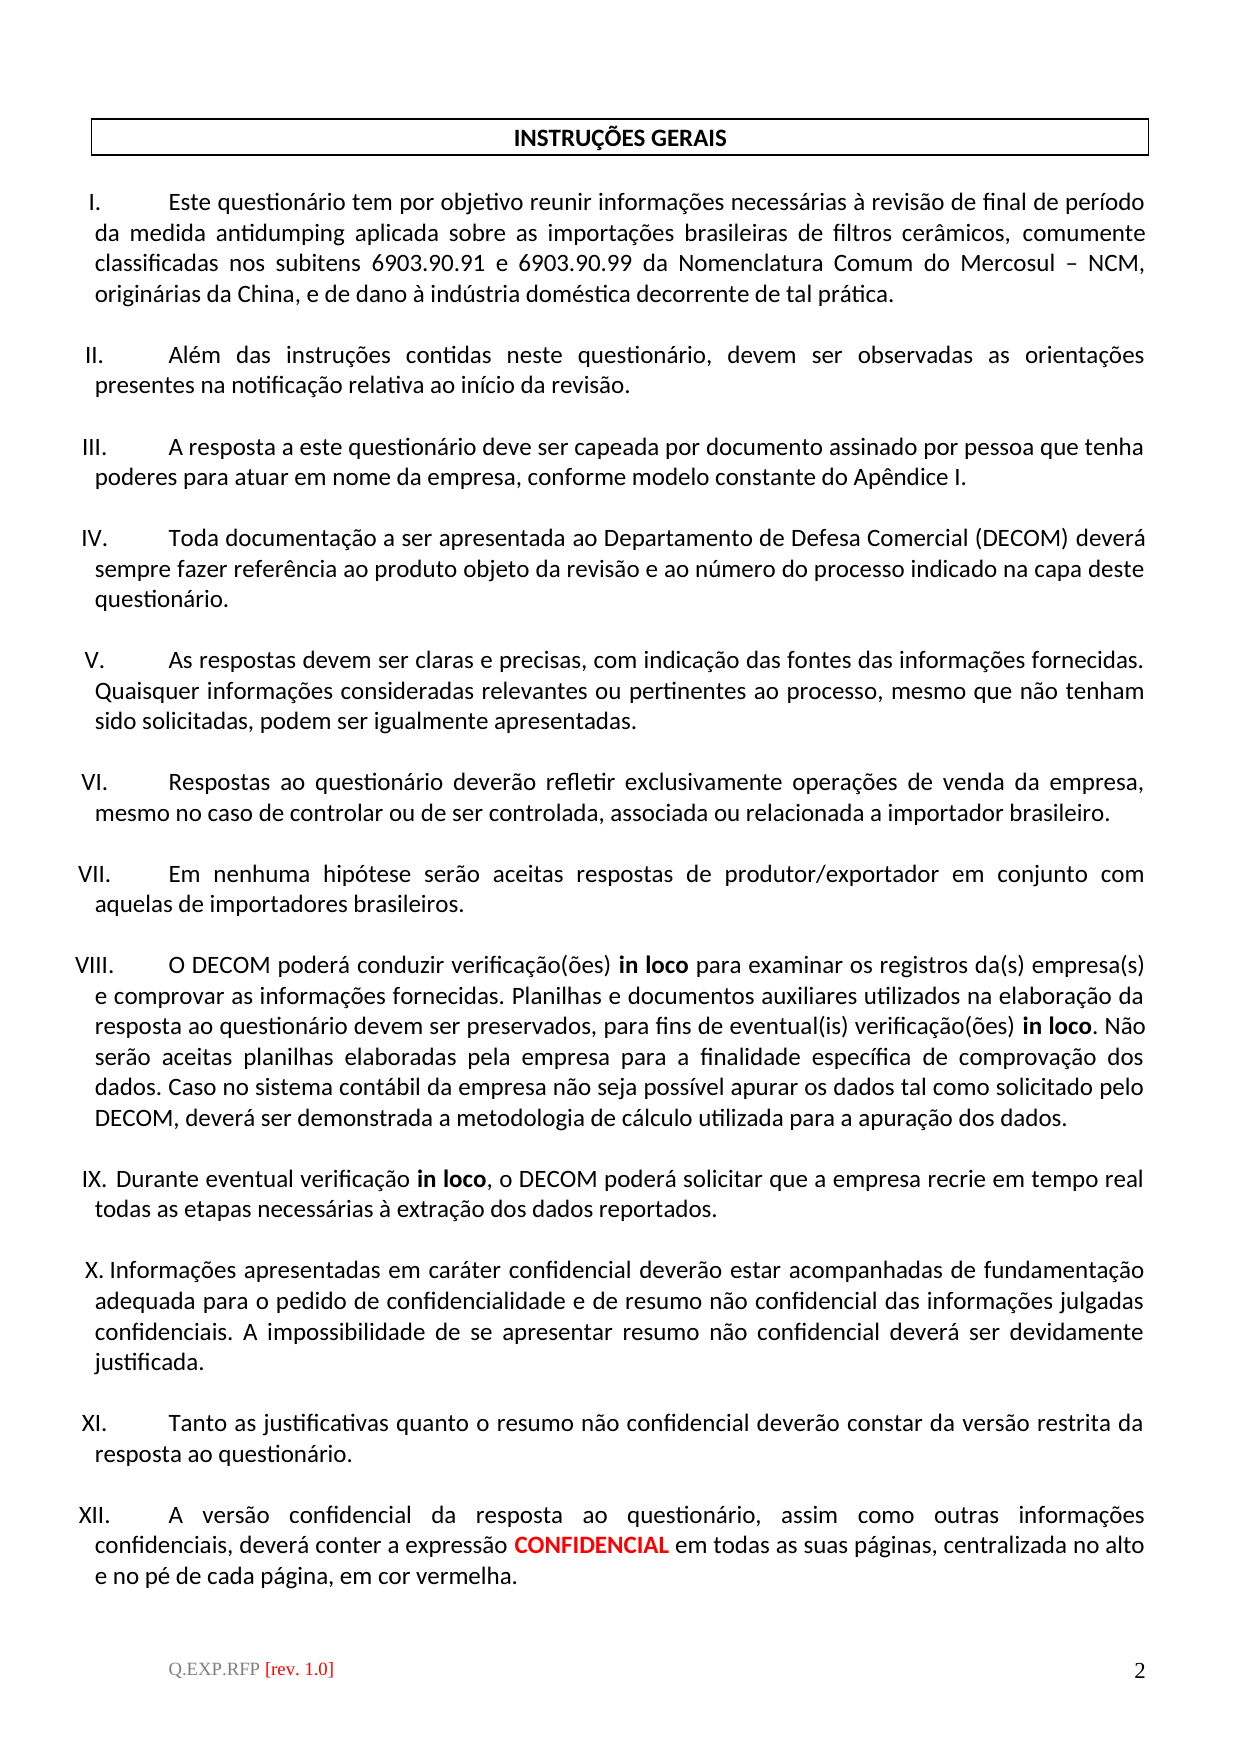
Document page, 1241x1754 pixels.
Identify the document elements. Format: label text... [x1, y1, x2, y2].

list Respostas ao questionário deverão refletir exclusivamente operações de venda da empresa, mesmo no caso de controlar ou de ser controlada, associada ou relacionada a importador brasileiro. [94, 766, 1146, 827]
list As respostas devem ser claras e precisas, com indicação das fontes das informações fornecidas. Quaisquer informações consideradas relevantes ou pertinentes ao processo, mesmo que não tenham sido solicitadas, podem ser igualmente apresentadas. [94, 644, 1146, 736]
list Toda documentação a ser apresentada ao Departamento de Defesa Comercial (DECOM) deverá sempre fazer referência ao produto objeto da revisão e ao número do processo indicado na capa deste questionário. [94, 522, 1146, 614]
list Este questionário tem por objetivo reunir informações necessárias à revisão de final de período da medida antidumping aplicada sobre as importações brasileiras de filtros cerâmicos, comumente classificadas nos subitens 6903.90.91 e 6903.90.99 da Nomenclatura Comum do Mercosul – NCM, originárias da China, e de dano à indústria doméstica decorrente de tal prática. [94, 186, 1146, 308]
list A resposta a este questionário deve ser capeada por documento assinado por pessoa que tenha poderes para atuar em nome da empresa, conforme modelo constante do Apêndice I. [94, 431, 1146, 492]
list Tanto as justificativas quanto o resumo não confidencial deverão constar da versão restrita da resposta ao questionário. [94, 1407, 1146, 1468]
list Durante eventual verificação in loco, o DECOM poderá solicitar que a empresa recrie em tempo real todas as etapas necessárias à extração dos dados reportados. [94, 1163, 1146, 1224]
list Além das instruções contidas neste questionário, devem ser observadas as orientações presentes na notificação relativa ao início da revisão. [94, 339, 1146, 400]
list O DECOM poderá conduzir verificação(ões) in loco para examinar os registros da(s) empresa(s) e comprovar as informações fornecidas. Planilhas e documentos auxiliares utilizados na elaboração da resposta ao questionário devem ser preservados, para fins de eventual(is) verificação(ões) in loco. Não serão aceitas planilhas elaboradas pela empresa para a finalidade específica de comprovação dos dados. Caso no sistema contábil da empresa não seja possível apurar os dados tal como solicitado pelo DECOM, deverá ser demonstrada a metodologia de cálculo utilizada para a apuração dos dados. [94, 949, 1146, 1133]
list Em nenhuma hipótese serão aceitas respostas de produtor/exportador em conjunto com aquelas de importadores brasileiros. [94, 858, 1146, 919]
list A versão confidencial da resposta ao questionário, assim como outras informações confidenciais, deverá conter a expressão CONFIDENCIAL em todas as suas páginas, centralizada no alto e no pé de cada página, em cor vermelha. [94, 1499, 1146, 1590]
subtitle INSTRUÇÕES GERAIS [92, 120, 1148, 154]
list Informações apresentadas em caráter confidencial deverão estar acompanhadas de fundamentação adequada para o pedido de confidencialidade e de resumo não confidencial das informações julgadas confidenciais. A impossibilidade de se apresentar resumo não confidencial deverá ser devidamente justificada. [94, 1255, 1146, 1377]
